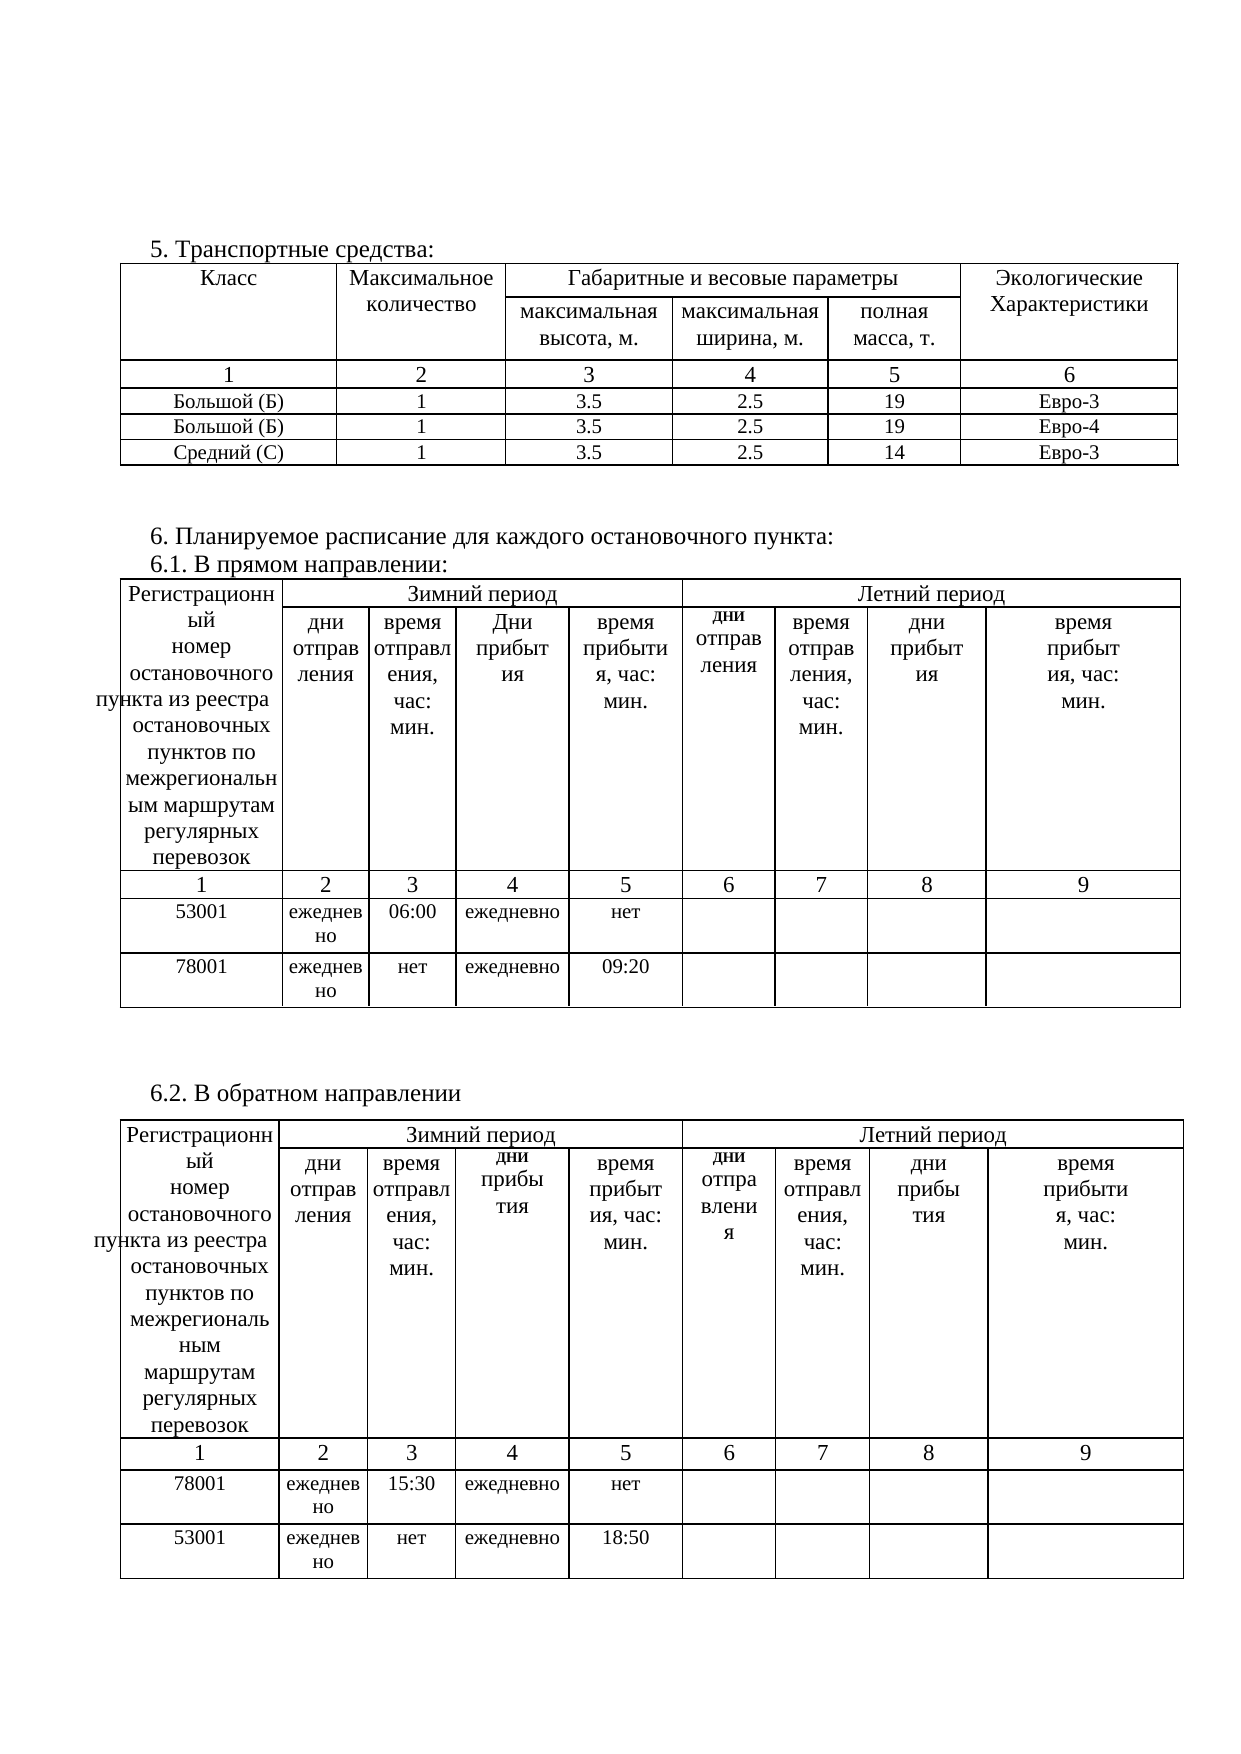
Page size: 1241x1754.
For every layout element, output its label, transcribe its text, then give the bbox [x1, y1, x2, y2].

table_cell время отправ ления, час: мин. [776, 608, 867, 870]
table_cell ДНИ отпра влени я [683, 1149, 775, 1437]
table_cell 7 [776, 871, 867, 898]
table_header Регистрационный номер остановочного пункта из реестра остановочных пунктов по межрегиональным маршрутам регулярных перевозок [121, 580, 282, 870]
table_cell 4 [456, 1439, 568, 1469]
table_cell ежедневно [457, 899, 568, 952]
table_cell время отправл ения, час: мин. [368, 1149, 455, 1437]
table_cell 06:00 [370, 899, 455, 952]
table_cell 3 [370, 871, 455, 898]
table_cell 6 [683, 1439, 775, 1469]
table_cell максимальная высота, м. [506, 298, 672, 359]
table_cell 2.5 [673, 440, 827, 464]
table_cell максимальная ширина, м. [673, 298, 827, 359]
table_cell 1 [337, 440, 505, 464]
table_cell [870, 1525, 987, 1578]
table_cell [776, 1525, 869, 1578]
table_cell 8 [870, 1439, 987, 1469]
table_cell 4 [673, 361, 827, 387]
table_cell время прибыти я, час: мин. [570, 608, 682, 870]
table_cell 5 [829, 361, 960, 387]
table_cell [776, 1471, 869, 1523]
table_cell ежедневно [283, 954, 368, 1006]
table_cell 3.5 [506, 389, 672, 413]
table_cell Евро-4 [961, 415, 1177, 438]
table_cell [989, 1471, 1183, 1523]
table_cell [683, 1471, 775, 1523]
table_cell Евро-3 [961, 389, 1177, 413]
table_cell [989, 1525, 1183, 1578]
table_cell [870, 1471, 987, 1523]
table_cell 1 [337, 415, 505, 438]
table_cell ежедневно [283, 899, 368, 952]
table_cell 9 [987, 871, 1180, 898]
table_cell [683, 954, 774, 1006]
table_cell Дни прибыт ия [457, 608, 568, 870]
table_cell 3 [368, 1439, 455, 1469]
table_cell [868, 954, 985, 1006]
table_header Габаритные и весовые параметры [506, 264, 960, 296]
table_cell 53001 [121, 1525, 278, 1578]
table_cell 14 [829, 440, 960, 464]
text 6.2. В обратном направлении [150, 1078, 1090, 1107]
table_cell время прибыти я, час: мин. [989, 1149, 1183, 1437]
table_cell [987, 899, 1180, 952]
table_cell дни отправ ления [280, 1149, 367, 1437]
table_cell [776, 954, 867, 1006]
table_cell 1 [337, 389, 505, 413]
table_cell 15:30 [368, 1471, 455, 1523]
table_cell 7 [776, 1439, 869, 1469]
table_cell время отправл ения, час: мин. [370, 608, 455, 870]
table_cell ДНИ отправ ления [683, 608, 774, 870]
table_cell 3.5 [506, 415, 672, 438]
table_cell 2 [337, 361, 505, 387]
table_header Зимний период [280, 1121, 682, 1147]
table_cell нет [570, 899, 682, 952]
table_cell 53001 [121, 899, 282, 952]
table_cell Средний (С) [121, 440, 336, 464]
table_cell [776, 899, 867, 952]
table_cell 6 [683, 871, 774, 898]
table_cell 3 [506, 361, 672, 387]
table_cell 78001 [121, 1471, 278, 1523]
table_cell 09:20 [570, 954, 682, 1006]
table_header Зимний период [283, 580, 682, 606]
table_cell 8 [868, 871, 985, 898]
table_cell 18:50 [570, 1525, 682, 1578]
table_cell Большой (Б) [121, 415, 336, 438]
table_cell 6 [961, 361, 1177, 387]
table_cell Евро-3 [961, 440, 1177, 464]
table_cell [987, 954, 1180, 1006]
table_cell 4 [457, 871, 568, 898]
table_cell 78001 [121, 954, 282, 1006]
table_cell дни прибы тия [870, 1149, 987, 1437]
table_header Летний период [683, 580, 1180, 606]
table_cell 19 [829, 415, 960, 438]
table_cell 2.5 [673, 389, 827, 413]
table_cell дни отправ ления [283, 608, 368, 870]
table_cell 5 [570, 871, 682, 898]
table_cell ежедневно [457, 954, 568, 1006]
table_cell полная масса, т. [829, 298, 960, 359]
text 6. Планируемое расписание для каждого остановочного пункта: [150, 521, 1090, 549]
table_cell время прибыт ия, час: мин. [987, 608, 1180, 870]
table_cell ежедневно [280, 1471, 367, 1523]
table_cell ежедневно [280, 1525, 367, 1578]
table_cell нет [370, 954, 455, 1006]
table_cell Большой (Б) [121, 389, 336, 413]
table_cell нет [368, 1525, 455, 1578]
table_cell 2.5 [673, 415, 827, 438]
table_cell [683, 1525, 775, 1578]
text 5. Транспортные средства: [150, 234, 1090, 263]
table_header Регистрационный номер остановочного пункта из реестра остановочных пунктов по межрегиональным маршрутам регулярных перевозок [121, 1121, 278, 1437]
table_cell дни прибыт ия [868, 608, 985, 870]
table_cell время отправл ения, час: мин. [776, 1149, 869, 1437]
table_cell 2 [280, 1439, 367, 1469]
table_header Класс [121, 264, 336, 359]
table_cell 3.5 [506, 440, 672, 464]
table_cell 19 [829, 389, 960, 413]
table_cell нет [570, 1471, 682, 1523]
text 6.1. В прямом направлении: [150, 549, 1090, 578]
table_cell ДНИ прибы тия [456, 1149, 568, 1437]
table_cell время прибыт ия, час: мин. [570, 1149, 682, 1437]
table_cell 5 [570, 1439, 682, 1469]
table_cell 1 [121, 361, 336, 387]
table_header Экологические Характеристики [961, 264, 1177, 359]
table_cell 2 [283, 871, 368, 898]
table_cell 9 [989, 1439, 1183, 1469]
table_cell ежедневно [456, 1471, 568, 1523]
table_cell 1 [121, 1439, 278, 1469]
table_header Максимальное количество [337, 264, 505, 359]
table_header Летний период [683, 1121, 1183, 1147]
table_cell ежедневно [456, 1525, 568, 1578]
table_cell 1 [121, 871, 282, 898]
table_cell [868, 899, 985, 952]
table_cell [683, 899, 774, 952]
